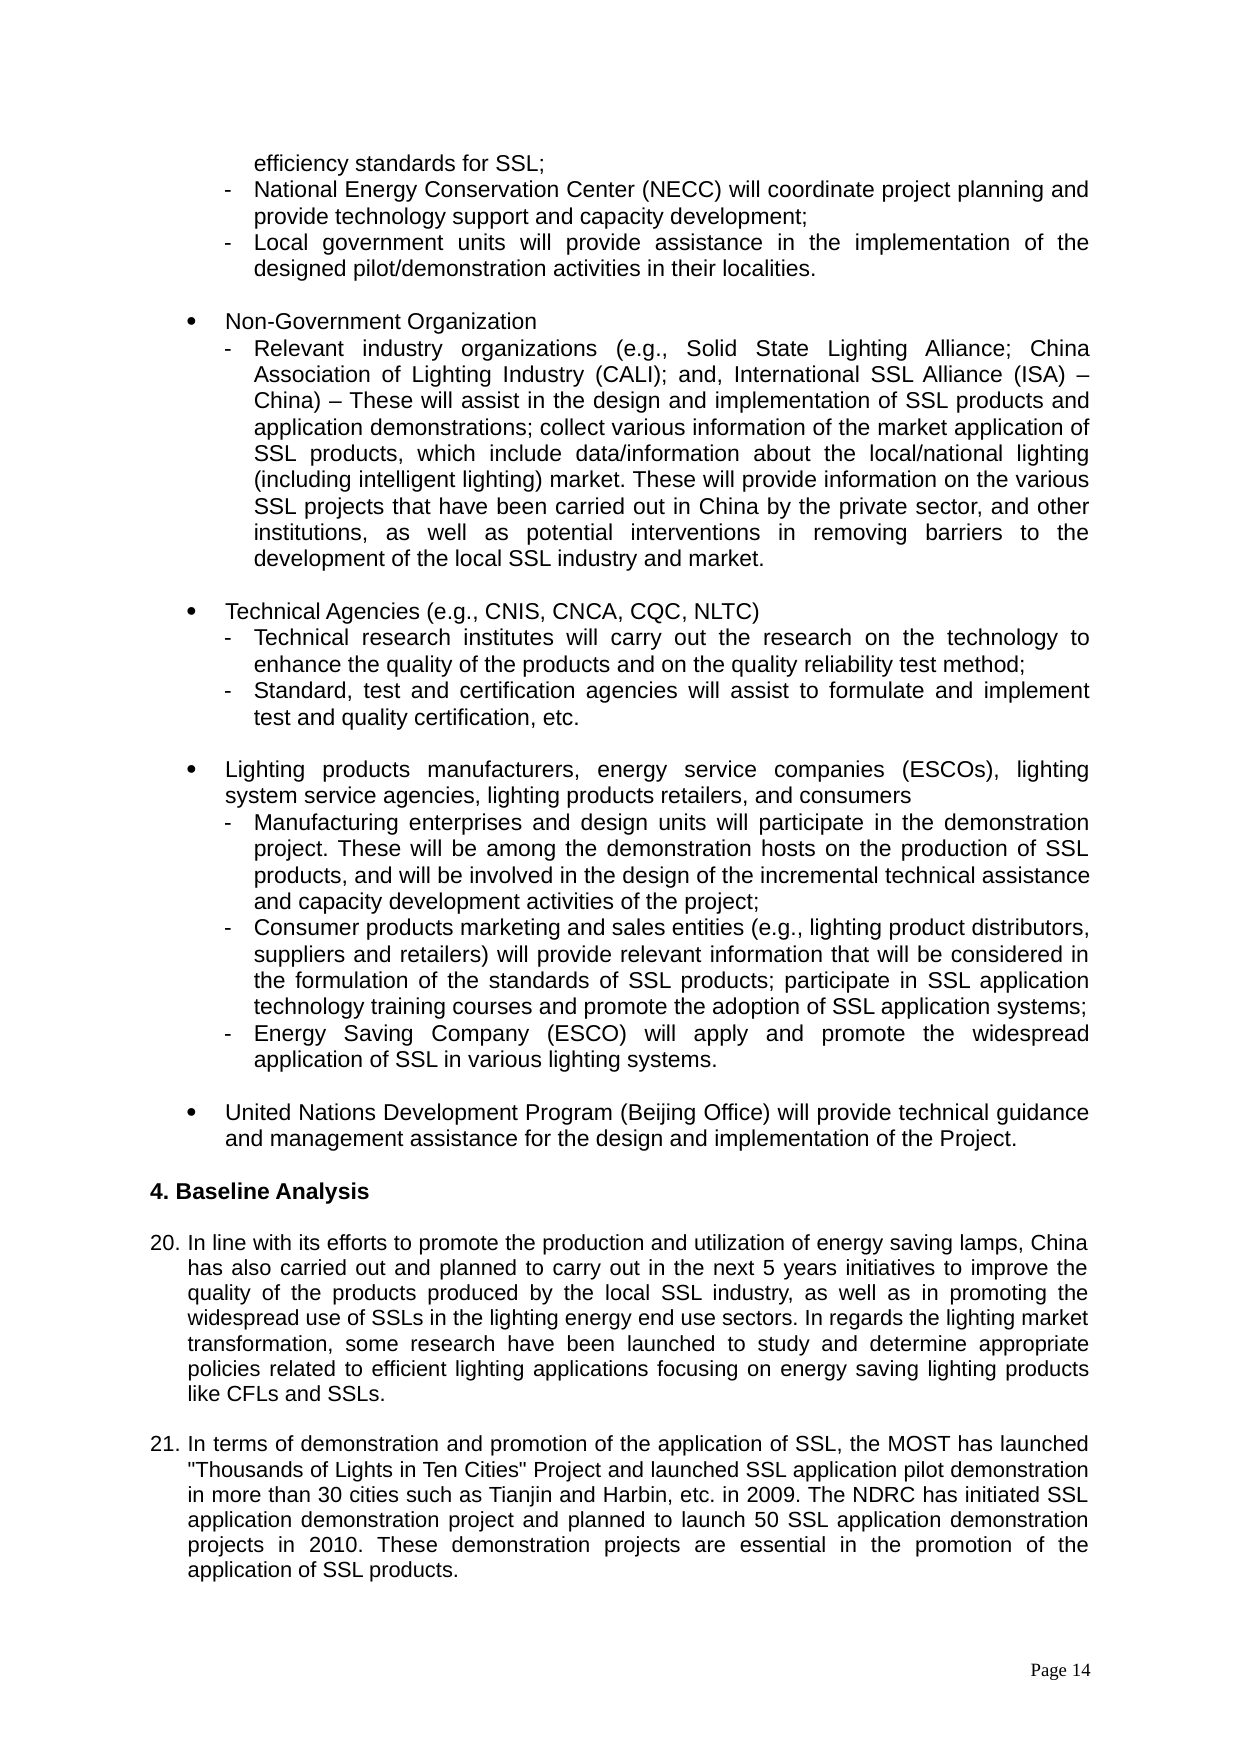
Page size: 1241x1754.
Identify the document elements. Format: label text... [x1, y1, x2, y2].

list United Nations Development Program (Beijing Office) will provide technical guidance and management assistance for the design and implementation of the Project. [187, 1099, 1090, 1151]
list Technical research institutes will carry out the research on the technology to enhance the quality of the products and on the quality reliability test method; [224, 624, 1090, 677]
list Energy Saving Company (ESCO) will apply and promote the widespread application of SSL in various lighting systems. [224, 1020, 1090, 1072]
subtitle 4. Baseline Analysis [150, 1178, 1090, 1204]
list Lighting products manufacturers, energy service companies (ESCOs), lighting system service agencies, lighting products retailers, and consumers [187, 756, 1090, 809]
list Consumer products marketing and sales entities (e.g., lighting product distributors, suppliers and retailers) will provide relevant information that will be considered in the formulation of the standards of SSL products; participate in SSL application technology training courses and promote the adoption of SSL application systems; [224, 914, 1090, 1020]
list Relevant industry organizations (e.g., Solid State Lighting Alliance; China Association of Lighting Industry (CALI); and, International SSL Alliance (ISA) – China) – These will assist in the design and implementation of SSL products and application demonstrations; collect various information of the market application of SSL products, which include data/information about the local/national lighting (including intelligent lighting) market. These will provide information on the various SSL projects that have been carried out in China by the private sector, and other institutions, as well as potential interventions in removing barriers to the development of the local SSL industry and market. [224, 334, 1090, 572]
list Manufacturing enterprises and design units will participate in the demonstration project. These will be among the demonstration hosts on the production of SSL products, and will be involved in the design of the incremental technical assistance and capacity development activities of the project; [224, 809, 1090, 914]
list In terms of demonstration and promotion of the application of SSL, the MOST has launched "Thousands of Lights in Ten Cities" Project and launched SSL application pilot demonstration in more than 30 cities such as and , etc. in 2009. The NDRC has initiated SSL application demonstration project and planned to launch 50 SSL application demonstration projects in 2010. These demonstration projects are essential in the promotion of the application of SSL products. [150, 1431, 1090, 1583]
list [224, 150, 1090, 176]
list National Energy Conservation Center (NECC) will coordinate project planning and provide technology support and capacity development; [224, 176, 1090, 229]
list Standard, test and certification agencies will assist to formulate and implement test and quality certification, etc. [224, 677, 1090, 730]
list Technical Agencies (e.g., CNIS, CNCA, CQC, NLTC) [187, 598, 1090, 624]
list In line with its efforts to promote the production and utilization of energy saving lamps, China has also carried out and planned to carry out in the next 5 years initiatives to improve the quality of the products produced by the local SSL industry, as well as in promoting the widespread use of SSLs in the lighting energy end use sectors. In regards the lighting market transformation, some research have been launched to study and determine appropriate policies related to efficient lighting applications focusing on energy saving lighting products like CFLs and SSLs. [150, 1230, 1090, 1406]
list Local government units will provide assistance in the implementation of the designed pilot/demonstration activities in their localities. [224, 229, 1090, 282]
list Non-Government Organization [187, 308, 1090, 334]
